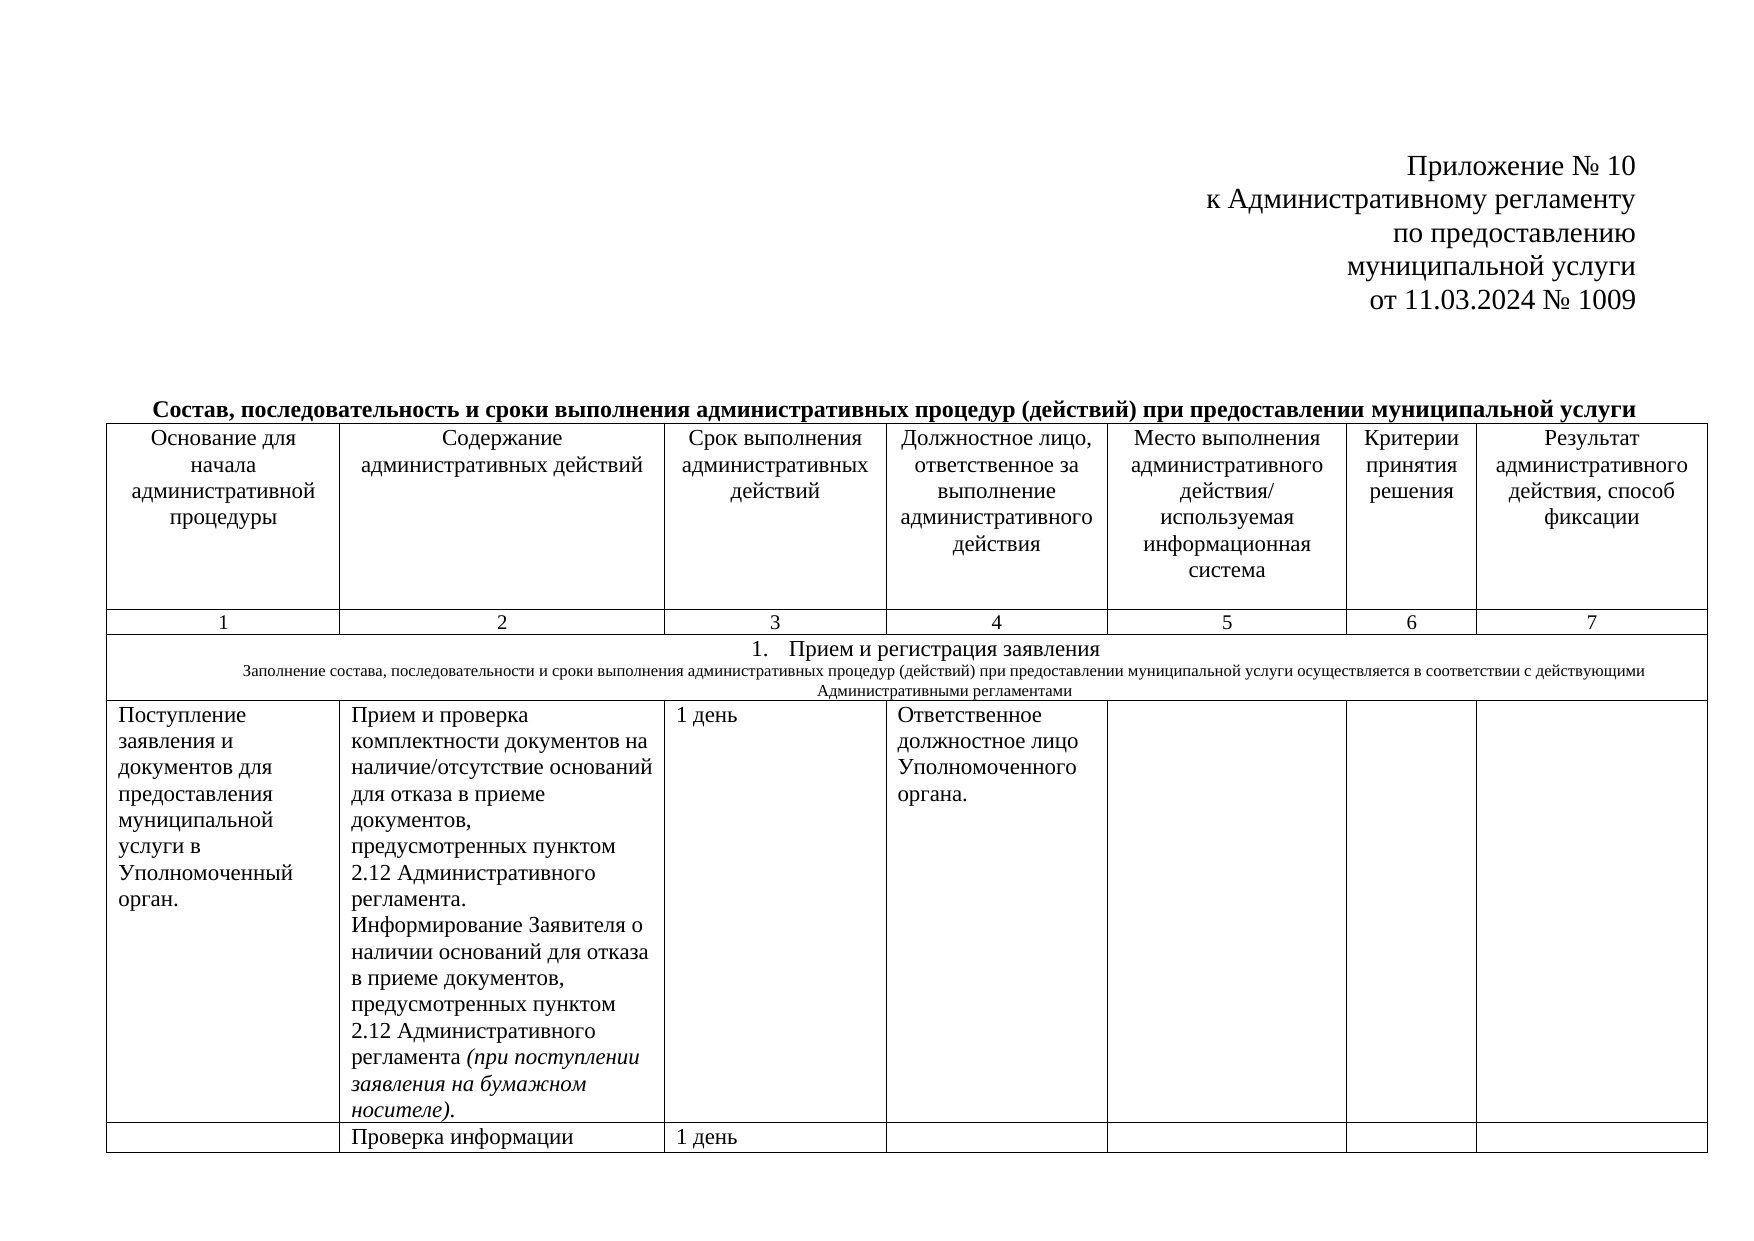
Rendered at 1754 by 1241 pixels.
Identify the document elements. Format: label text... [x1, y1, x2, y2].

table_cell Прием и регистрация заявления Заполнение состава, последовательности и сроки выполнения административных процедур (действий) при предоставлении муниципальной услуги осуществляется в соответствии с действующими Административными регламентами [107, 635, 1707, 699]
table_cell [1477, 1123, 1707, 1152]
text Приложение № 10 [118, 148, 1636, 181]
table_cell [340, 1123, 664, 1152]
table_cell 6 [1347, 610, 1476, 634]
text Состав, последовательность и сроки выполнения административных процедур (действий) при предоставлении муниципальной услуги [118, 394, 1636, 423]
table_cell 1 день [665, 701, 886, 1122]
text муниципальной услуги [118, 248, 1636, 282]
table_cell 2 [340, 610, 664, 634]
text к Административному регламенту [118, 181, 1636, 215]
table_cell 5 [1108, 610, 1346, 634]
table_header Содержание административных действий [340, 424, 664, 609]
table_cell 7 [1477, 610, 1707, 634]
table_cell Ответственное должностное лицо Уполномоченного органа. [887, 701, 1107, 1122]
table_header Место выполнения административного действия/ используемая информационная система [1108, 424, 1346, 609]
table_cell 1 день [665, 1123, 886, 1152]
table_cell [1108, 701, 1346, 1122]
table_header Основание для начала административной процедуры [107, 424, 339, 609]
table_cell [1347, 1123, 1476, 1152]
table_header Срок выполнения административных действий [665, 424, 886, 609]
table_cell 4 [887, 610, 1107, 634]
table_cell [1477, 701, 1707, 1122]
table_cell [107, 1123, 339, 1152]
table_cell Поступление заявления и документов для предоставления муниципальной услуги в Уполномоченный орган. [107, 701, 339, 1122]
table_header Критерии принятия решения [1347, 424, 1476, 609]
table_cell 3 [665, 610, 886, 634]
table_cell Прием и проверка комплектности документов на наличие/отсутствие оснований для отказа в приеме документов, предусмотренных пунктом 2.12 Административного регламента. Информирование Заявителя о наличии оснований для отказа в приеме документов, предусмотренных пунктом 2.12 Административного регламента (при поступлении заявления на бумажном носителе). [340, 701, 664, 1122]
text по предоставлению [118, 215, 1636, 248]
table_cell 1 [107, 610, 339, 634]
table_cell [1347, 701, 1476, 1122]
table_header Должностное лицо, ответственное за выполнение административного действия [887, 424, 1107, 609]
table_cell [1108, 1123, 1346, 1152]
table_cell [887, 1123, 1107, 1152]
table_header Результат административного действия, способ фиксации [1477, 424, 1707, 609]
text от 11.03.2024 № 1009 [118, 282, 1636, 315]
